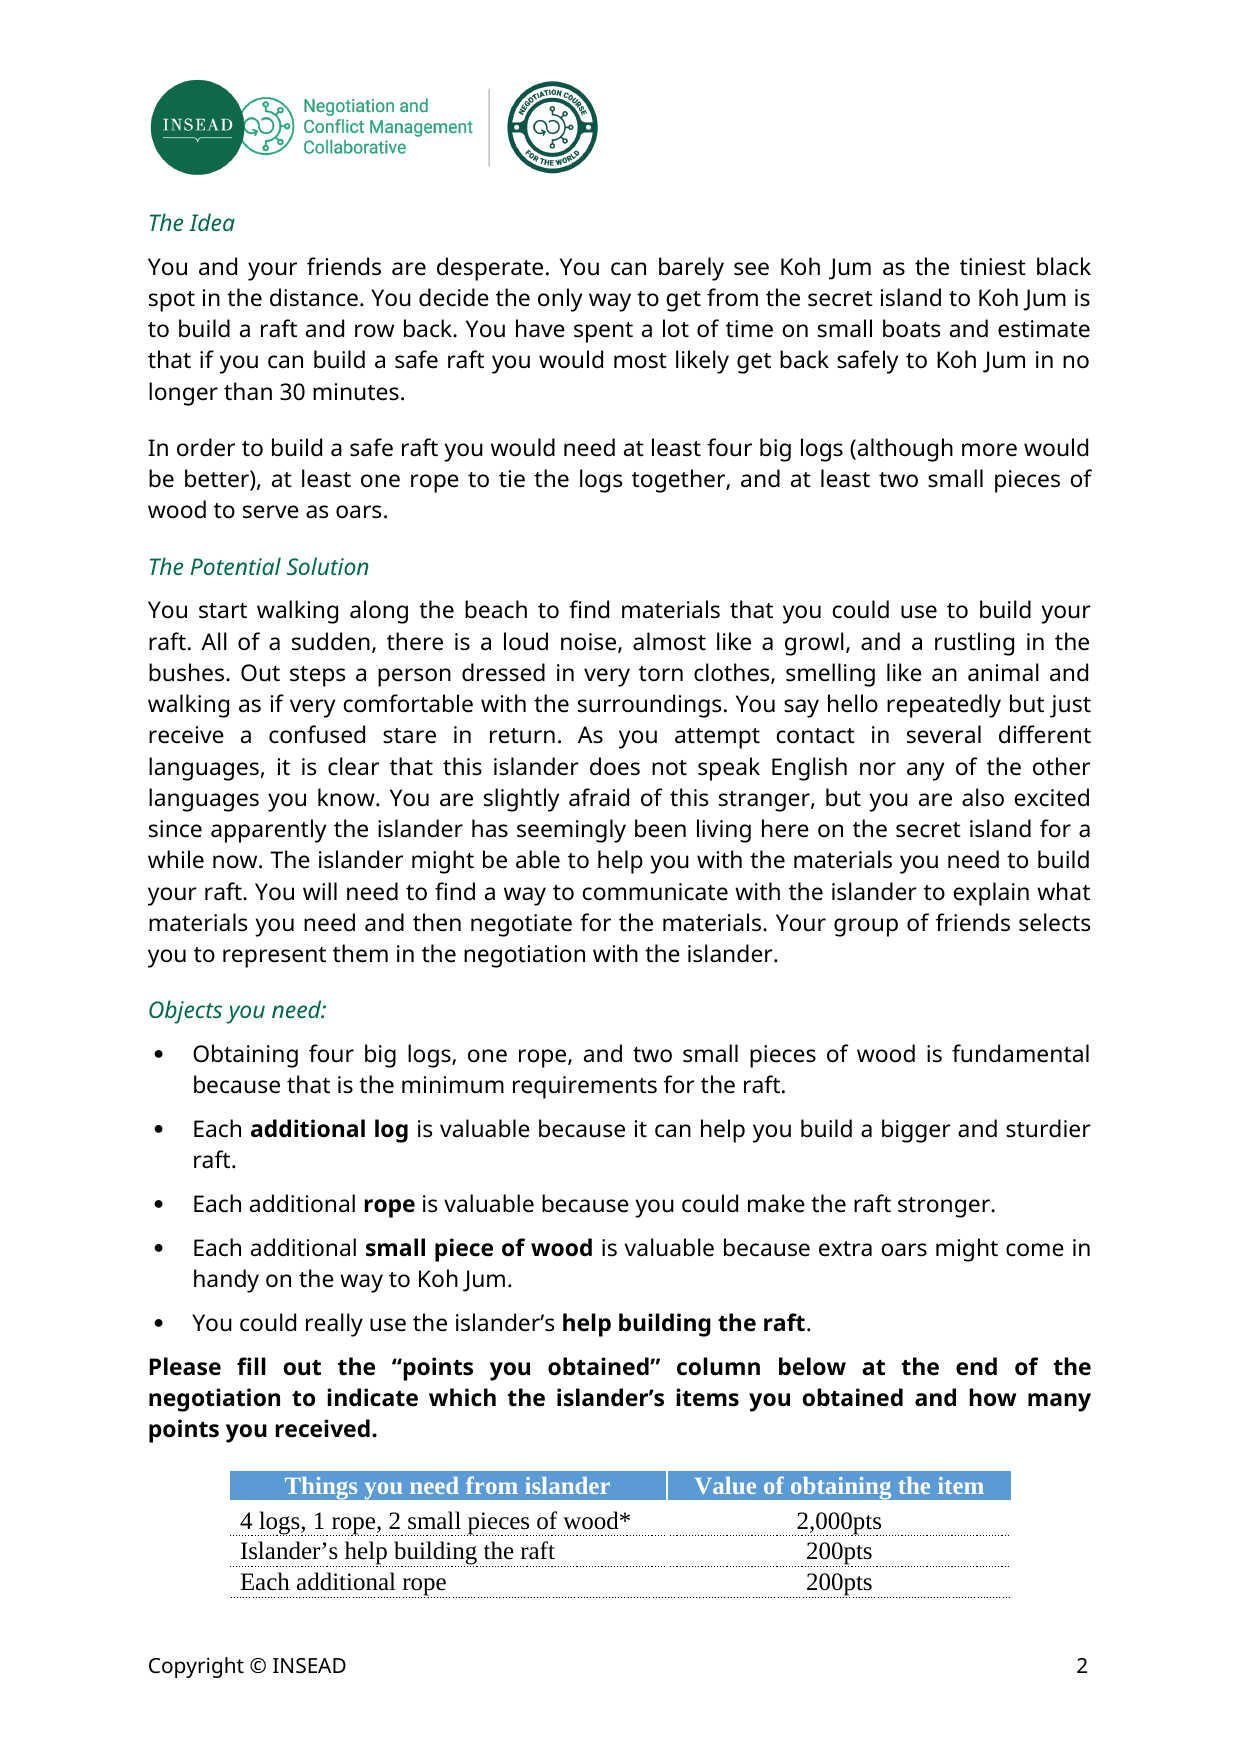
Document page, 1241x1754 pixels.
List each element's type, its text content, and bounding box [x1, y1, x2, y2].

list Each additional rope is valuable because you could make the raft stronger. [154, 1188, 1092, 1219]
list You could really use the islander’s help building the raft. [154, 1307, 1092, 1338]
table_header Value of obtaining the item [668, 1471, 1011, 1500]
table_header Things you need from islander [230, 1471, 666, 1500]
title Objects you need: [148, 994, 1092, 1026]
title The Potential Solution [148, 551, 1092, 582]
table_cell 200pts [667, 1535, 1011, 1566]
text Please fill out the “points you obtained” column below at the end of the negotiation to indicate which the islander’s items you obtained and how many points you received. [148, 1351, 1092, 1444]
list Each additional small piece of wood is valuable because extra oars might come in handy on the way to Koh Jum. [154, 1232, 1092, 1294]
picture [147, 73, 601, 181]
title The Idea [148, 207, 1092, 238]
text You start walking along the beach to find materials that you could use to build your raft. All of a sudden, there is a loud noise, almost like a growl, and a rustling in the bushes. Out steps a person dressed in very torn clothes, smelling like an animal and walking as if very comfortable with the surroundings. You say hello repeatedly but just receive a confused stare in return. As you attempt contact in several different languages, it is clear that this islander does not speak English nor any of the other languages you know. You are slightly afraid of this stranger, but you are also excited since apparently the islander has seemingly been living here on the secret island for a while now. The islander might be able to help you with the materials you need to build your raft. You will need to find a way to communicate with the islander to explain what materials you need and then negotiate for the materials. Your group of friends selects you to represent them in the negotiation with the islander. [148, 594, 1092, 969]
table_cell 4 logs, 1 rope, 2 small pieces of wood* [230, 1506, 666, 1535]
table_cell 200pts [668, 1566, 1011, 1597]
text You and your friends are desperate. You can barely see Koh Jum as the tiniest black spot in the distance. You decide the only way to get from the secret island to Koh Jum is to build a raft and row back. You have spent a lot of time on small boats and estimate that if you can build a safe raft you would most likely get back safely to Koh Jum in no longer than 30 minutes. [148, 251, 1092, 407]
list Obtaining four big logs, one rope, and two small pieces of wood is fundamental because that is the minimum requirements for the raft. [154, 1038, 1092, 1101]
list Each additional log is valuable because it can help you build a bigger and sturdier raft. [154, 1113, 1092, 1176]
table_cell Each additional rope [230, 1566, 666, 1597]
table_cell Islander’s help building the raft [230, 1535, 666, 1566]
table_cell 2,000pts [668, 1506, 1011, 1535]
text In order to build a safe raft you would need at least four big logs (although more would be better), at least one rope to tie the logs together, and at least two small pieces of wood to serve as oars. [148, 432, 1092, 526]
